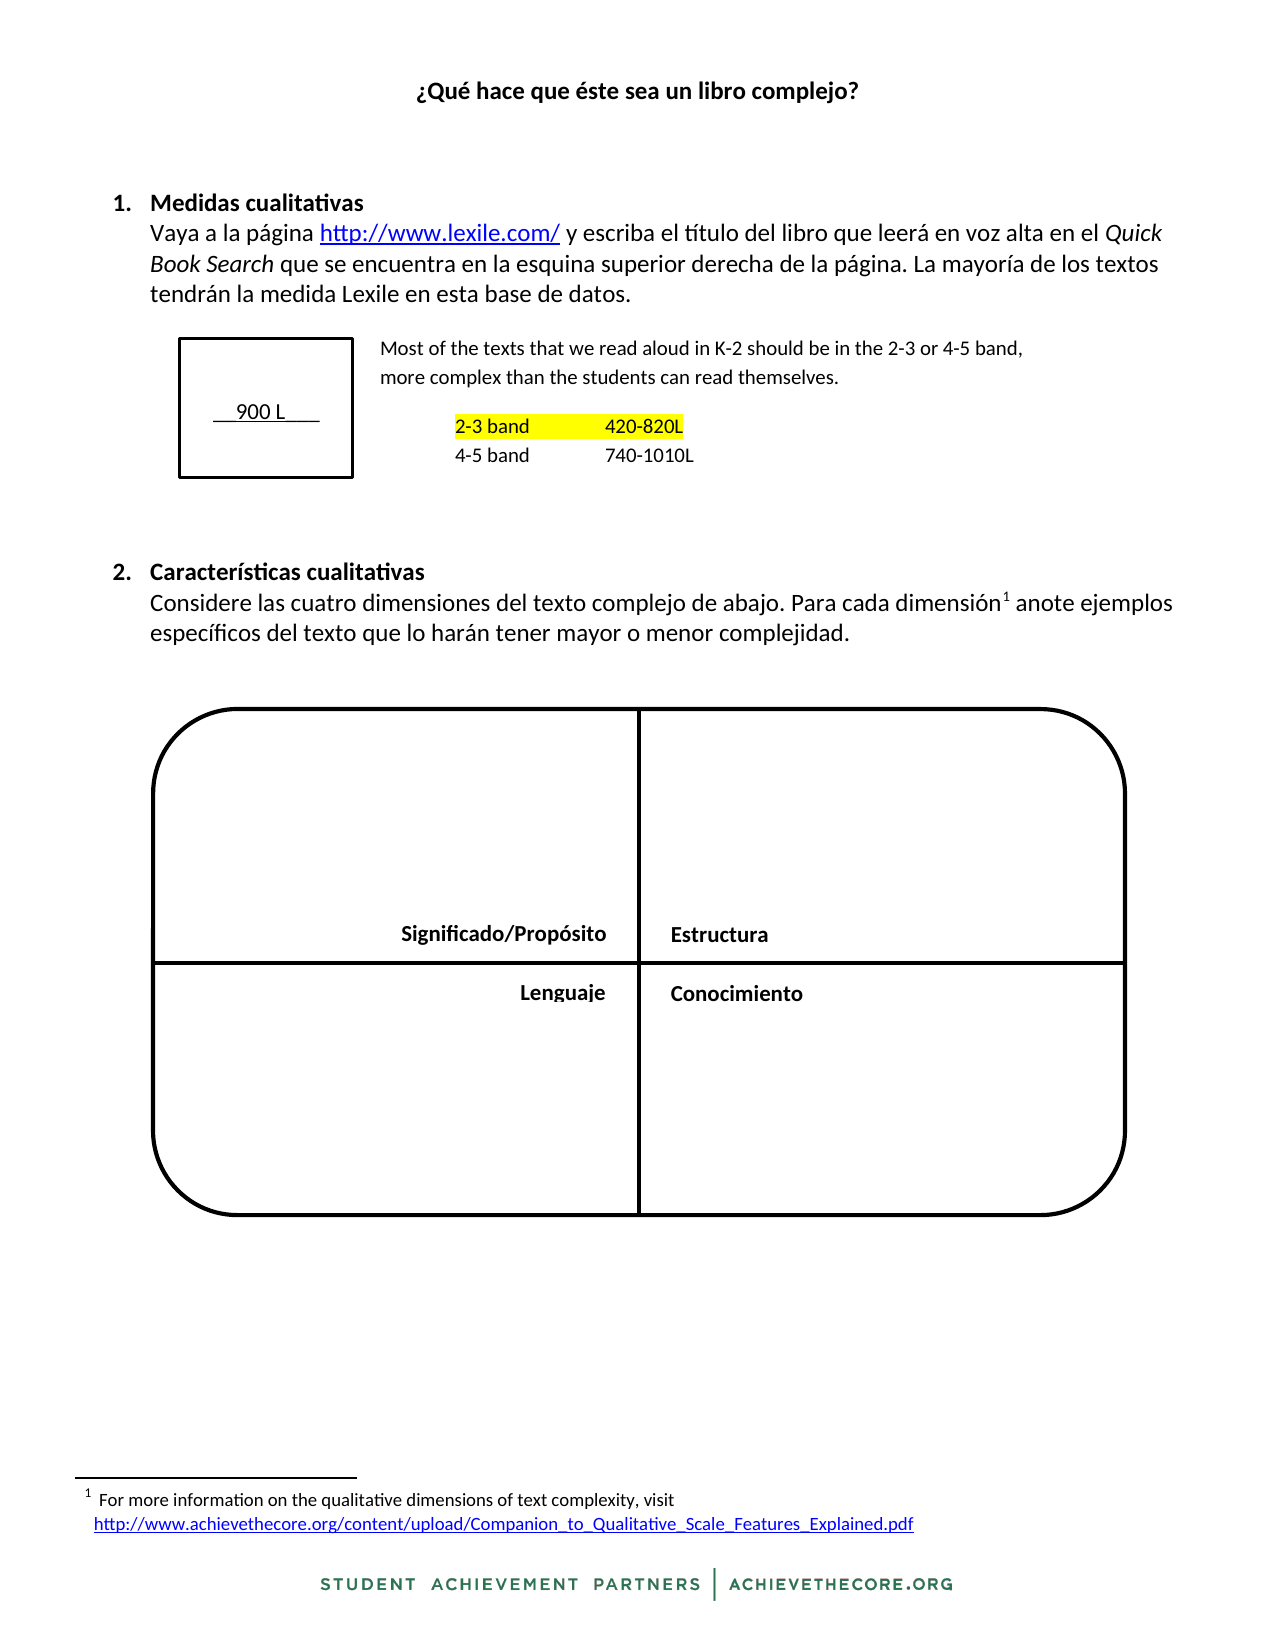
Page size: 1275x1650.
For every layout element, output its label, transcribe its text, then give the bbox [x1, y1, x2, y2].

picture [306, 1563, 969, 1605]
list Características cualitativas [112, 557, 1200, 587]
text Considere las cuatro dimensiones del texto complejo de abajo. Para cada dimensión anote ejemplos específicos del texto que lo harán tener mayor o menor complejidad. [150, 587, 1200, 648]
list Medidas cualitativas Vaya a la página http://www.lexile.com/ y escriba el título del libro que leerá en voz alta en el Quick Book Search que se encuentra en la esquina superior derecha de la página. La mayoría de los textos tendrán la medida Lexile en esta base de datos. [112, 187, 1200, 309]
text ¿Qué hace que éste sea un libro complejo? [75, 75, 1200, 106]
